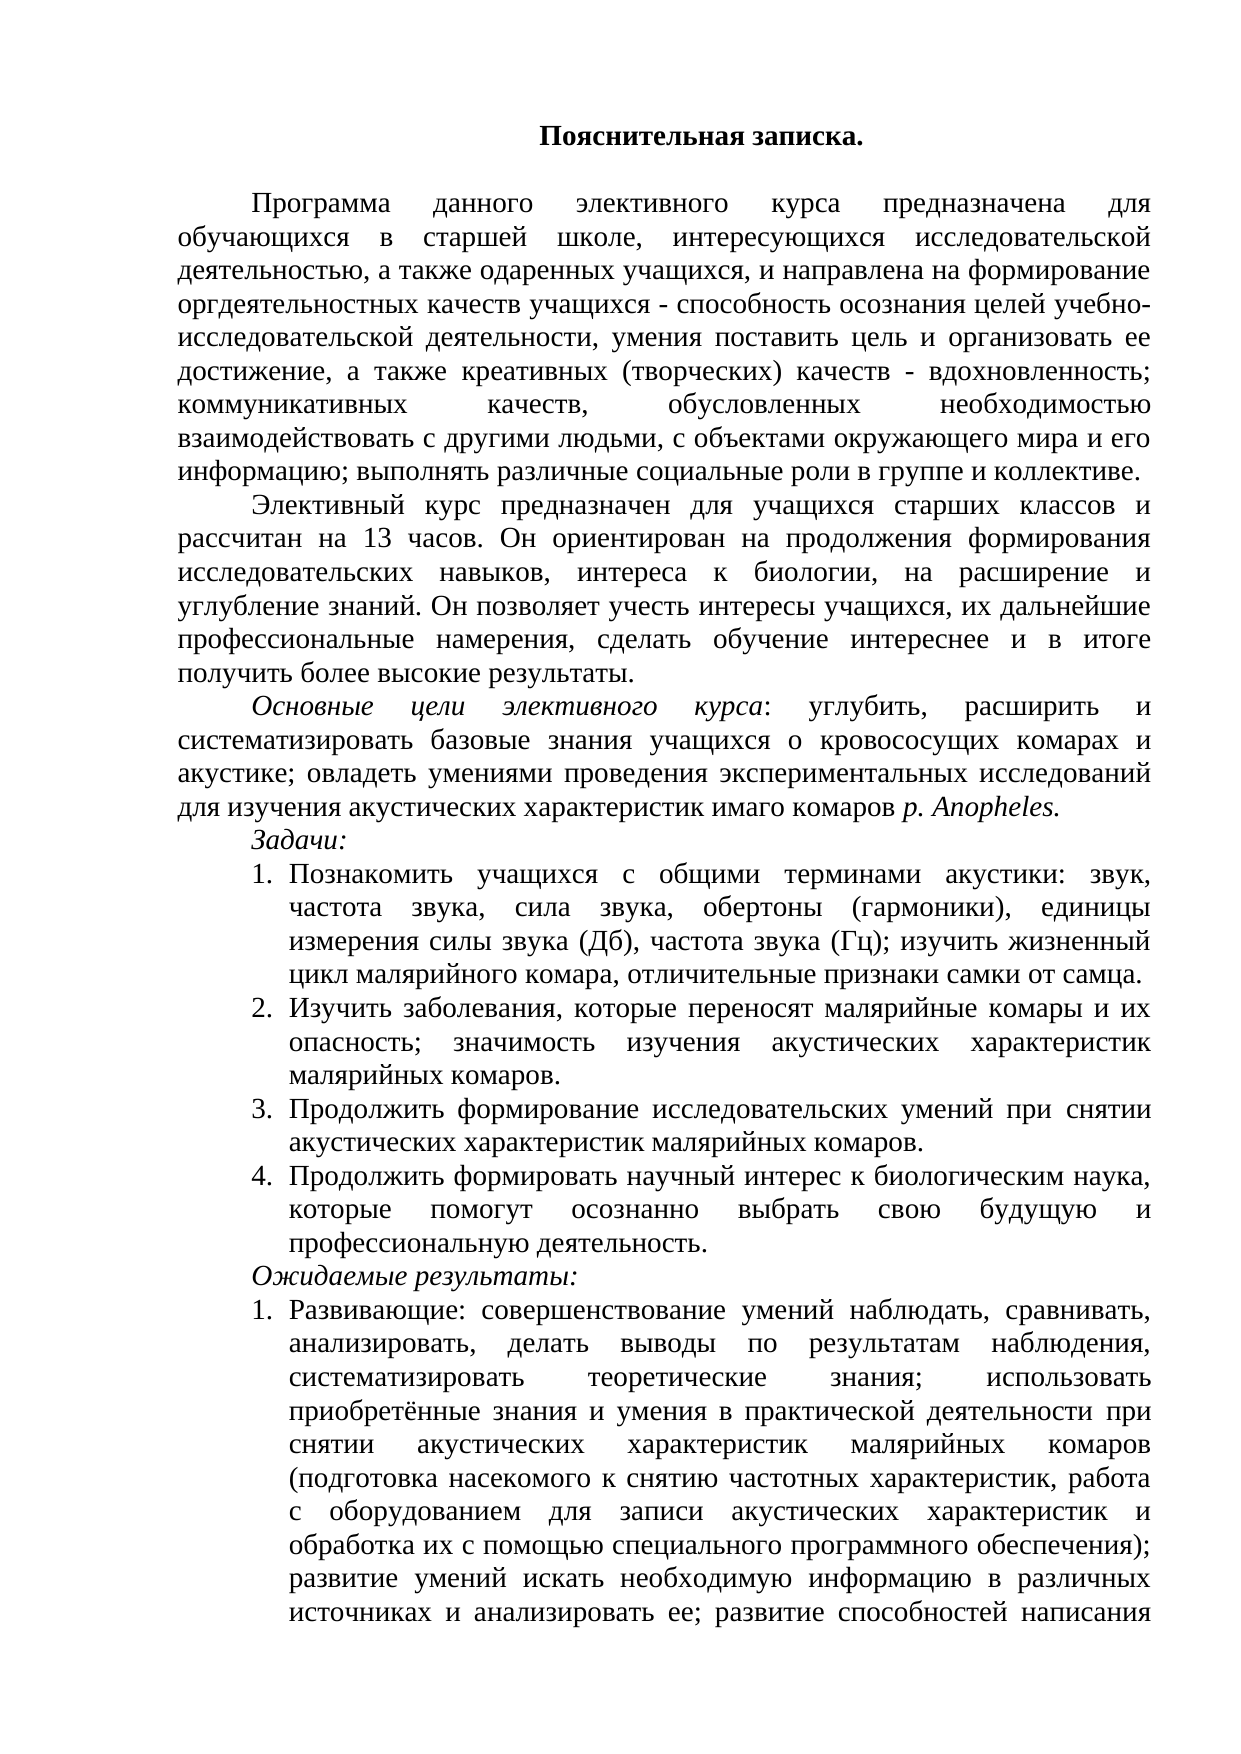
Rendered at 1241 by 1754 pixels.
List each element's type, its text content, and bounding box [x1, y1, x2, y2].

list Изучить заболевания, которые переносят малярийные комары и их опасность; значимость изучения акустических характеристик малярийных комаров. [251, 990, 1152, 1091]
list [251, 1292, 1152, 1627]
text Пояснительная записка. [177, 118, 1152, 152]
text Элективный курс предназначен для учащихся старших классов и рассчитан на 13 часов. Он ориентирован на продолжения формирования исследовательских навыков, интереса к биологии, на расширение и углубление знаний. Он позволяет учесть интересы учащихся, их дальнейшие профессиональные намерения, сделать обучение интереснее и в итоге получить более высокие результаты. [177, 487, 1152, 688]
text Задачи: [177, 822, 1152, 856]
text Ожидаемые результаты: [177, 1258, 1152, 1292]
list Продолжить формировать научный интерес к биологическим наука, которые помогут осознанно выбрать свою будущую и профессиональную деятельность. [251, 1158, 1152, 1258]
list Продолжить формирование исследовательских умений при снятии акустических характеристик малярийных комаров. [251, 1091, 1152, 1158]
text Программа данного элективного курса предназначена для обучающихся в старшей школе, интересующихся исследовательской деятельностью, а также одаренных учащихся, и направлена на формирование оргдеятельностных качеств учащихся - способность осознания целей учебно-исследовательской деятельности, умения поставить цель и организовать ее достижение, а также креативных (творческих) качеств - вдохновленность; коммуникативных качеств, обусловленных необходимостью взаимодействовать с другими людьми, с объектами окружающего мира и его информацию; выполнять различные социальные роли в группе и коллективе. [177, 185, 1152, 487]
text Основные цели элективного курса: углубить, расширить и систематизировать базовые знания учащихся о кровососущих комарах и акустике; овладеть умениями проведения экспериментальных исследований для изучения акустических характеристик имаго комаров р. Anopheles. [177, 688, 1152, 822]
list Познакомить учащихся с общими терминами акустики: звук, частота звука, сила звука, обертоны (гармоники), единицы измерения силы звука (Дб), частота звука (Гц); изучить жизненный цикл малярийного комара, отличительные признаки самки от самца. [251, 856, 1152, 990]
